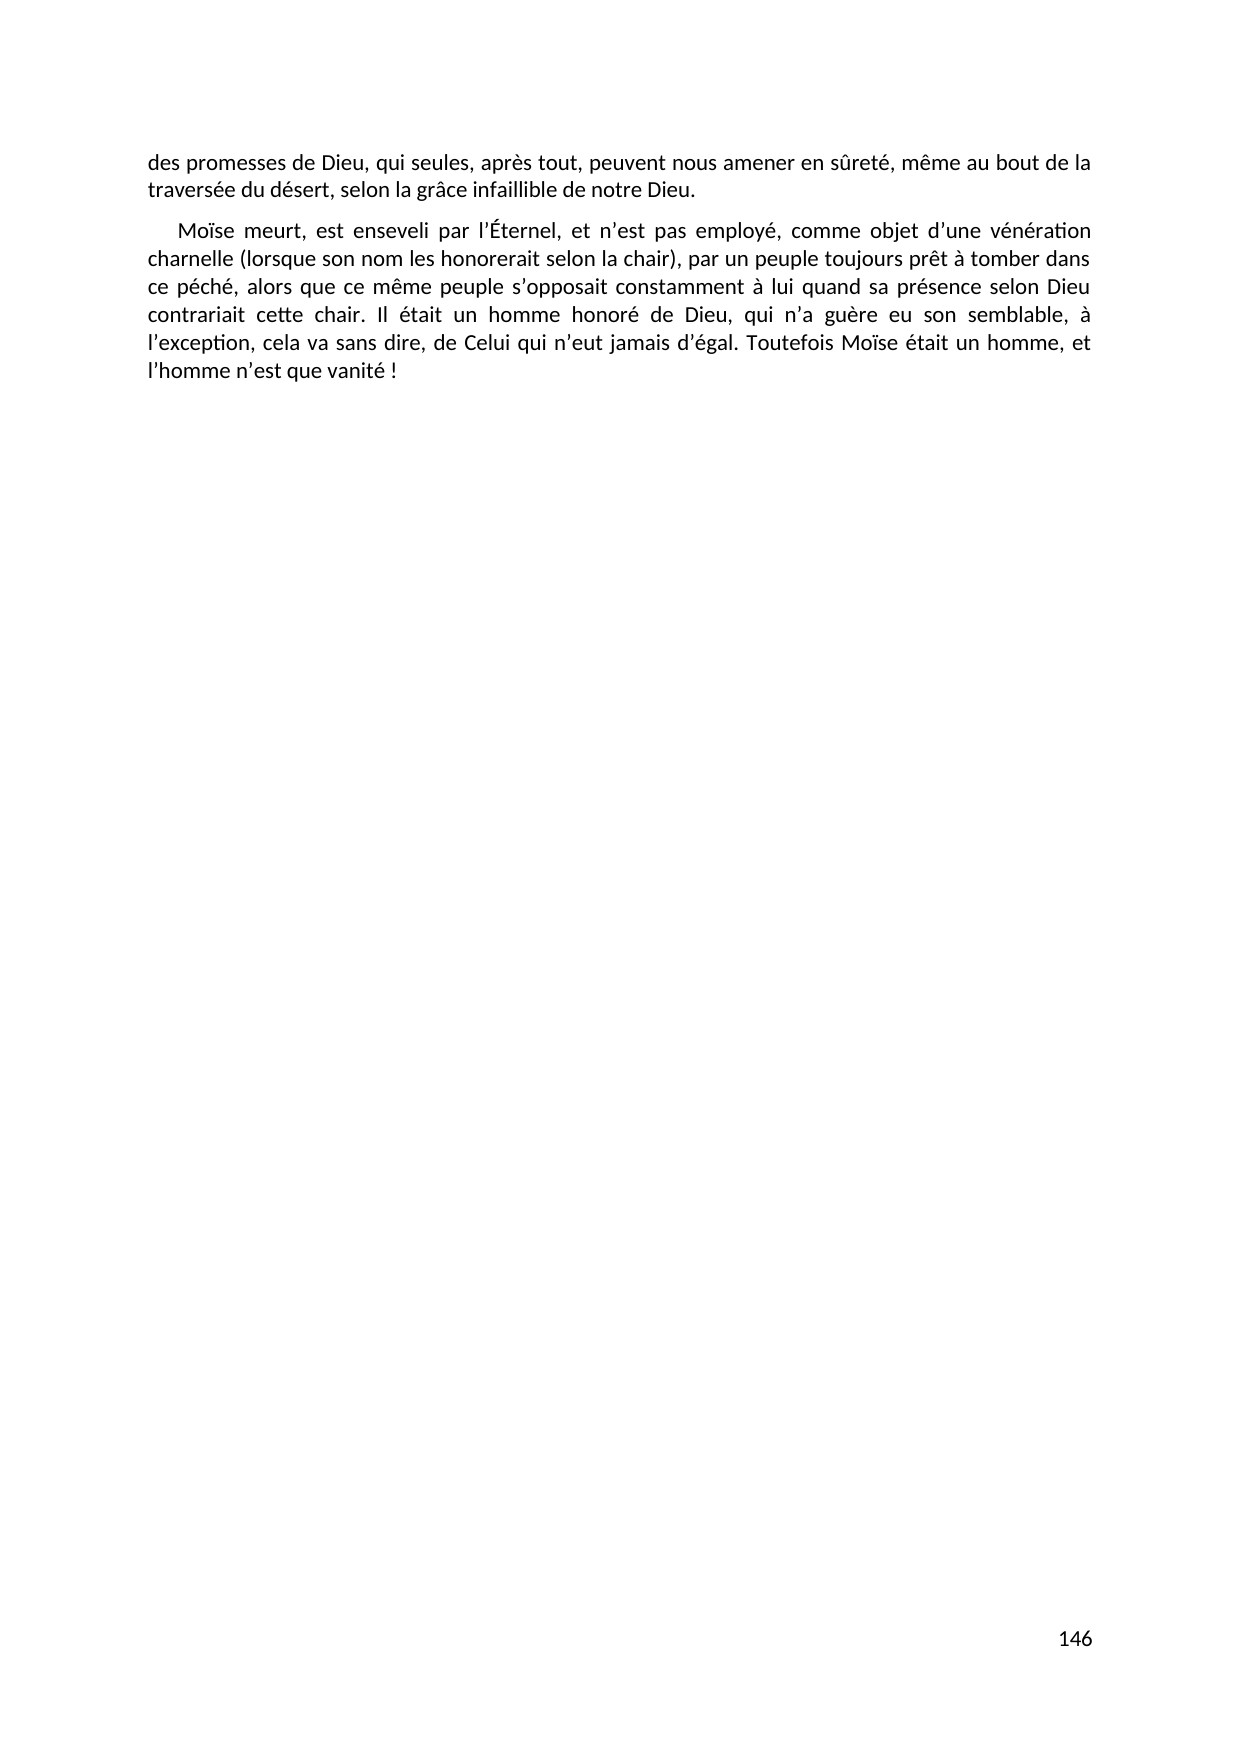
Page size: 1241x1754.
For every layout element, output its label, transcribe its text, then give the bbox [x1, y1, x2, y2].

text Moïse meurt, est enseveli par l’Éternel, et n’est pas employé, comme objet d’une vénération charnelle (lorsque son nom les honorerait selon la chair), par un peuple toujours prêt à tomber dans ce péché, alors que ce même peuple s’opposait constamment à lui quand sa présence selon Dieu contrariait cette chair. Il était un homme honoré de Dieu, qui n’a guère eu son semblable, à l’exception, cela va sans dire, de Celui qui n’eut jamais d’égal. Toutefois Moïse était un homme, et l’homme n’est que vanité ! [148, 216, 1093, 384]
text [148, 148, 1093, 204]
